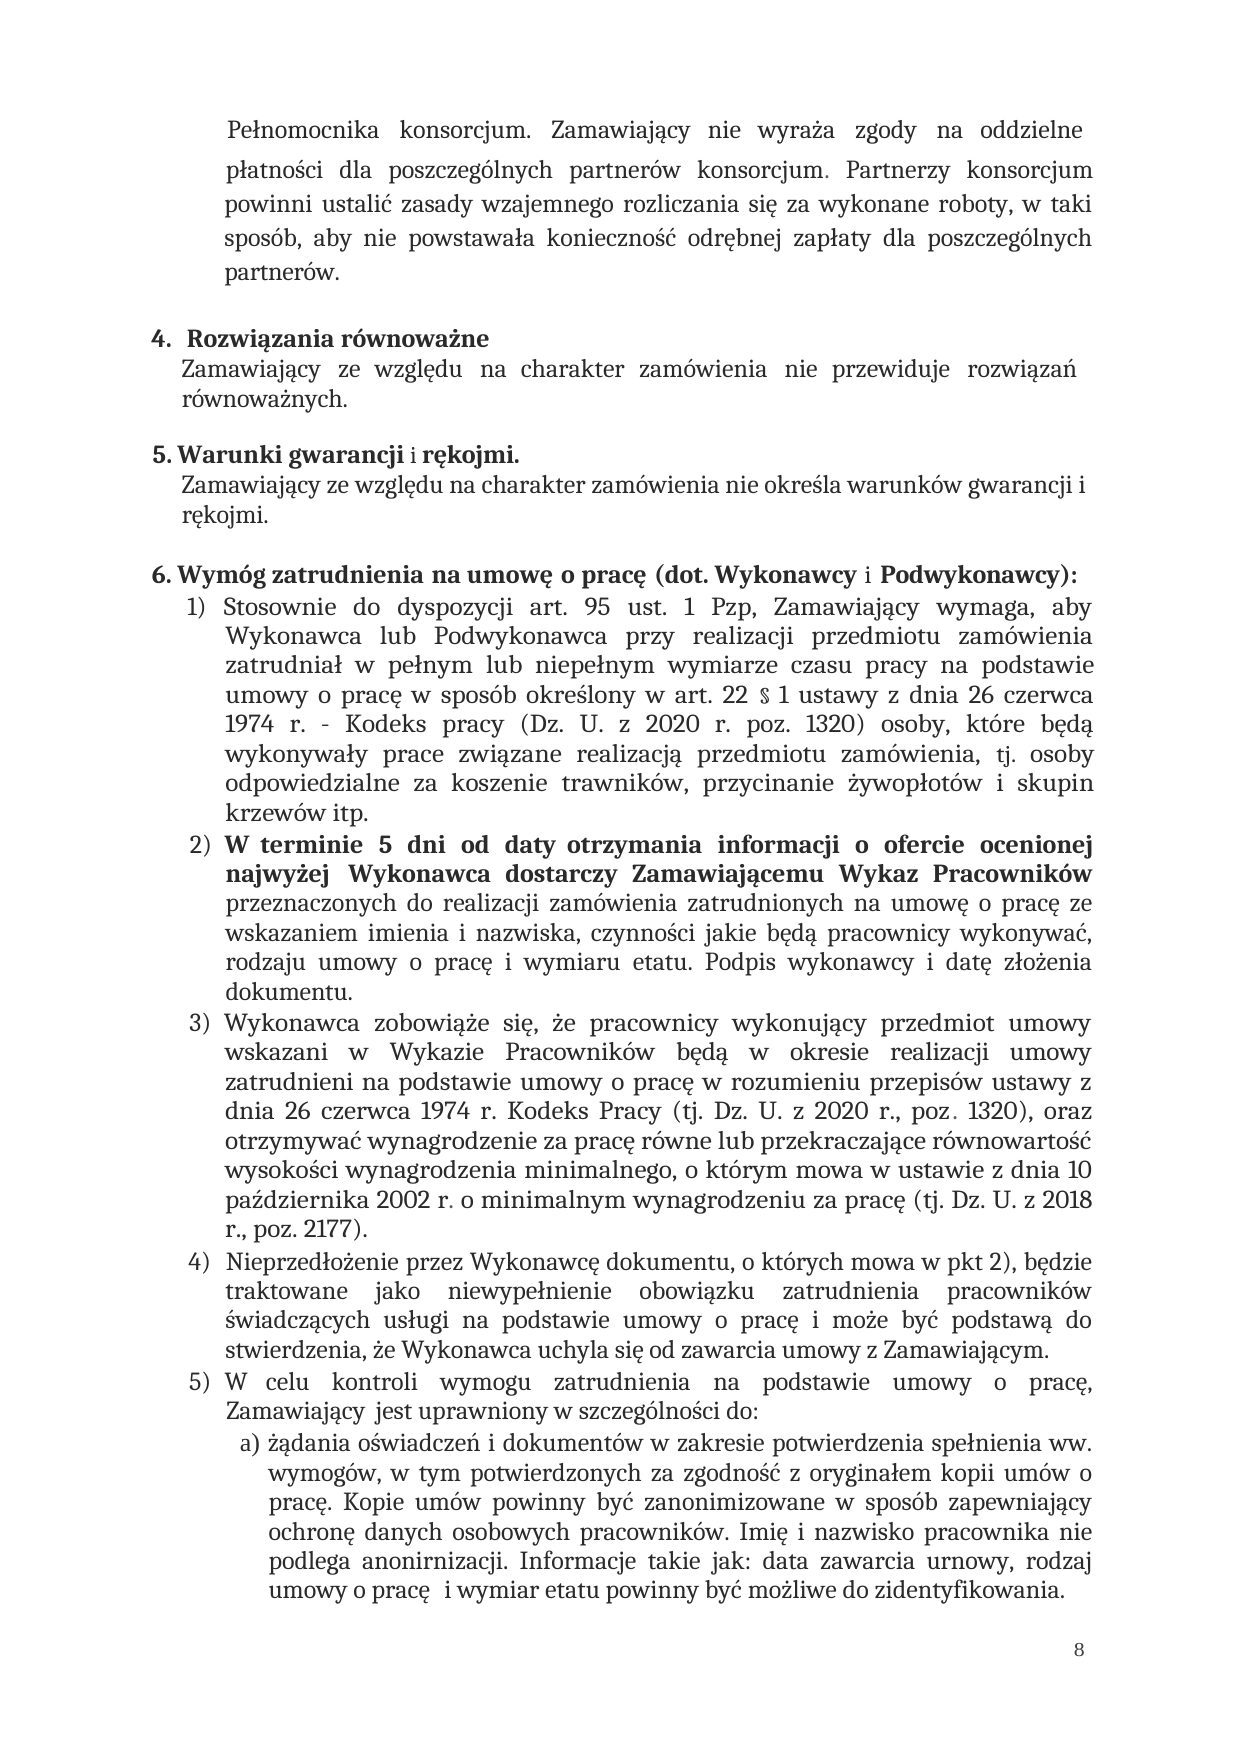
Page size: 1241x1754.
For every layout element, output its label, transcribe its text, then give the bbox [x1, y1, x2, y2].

text Zamawiający ze względu na charakter zamówienia nie przewiduje rozwiązań równoważnych. [181, 354, 1106, 414]
subtitle Rozwiązania równoważne [151, 324, 1117, 354]
list żądania oświadczeń i dokumentów w zakresie potwierdzenia spełnienia ww. wymogów, w tym potwierdzonych za zgodność z oryginałem kopii umów o pracę. Kopie umów powinny być zanonimizowane w sposób zapewniający ochronę danych osobowych pracowników. Imię i nazwisko pracownika nie podlega anonirnizacji. Informacje takie jak: data zawarcia urnowy, rodzaj umowy o pracę i wymiar etatu powinny być możliwe do zidentyfikowania. [239, 1428, 1093, 1605]
list Nieprzedłożenie przez Wykonawcę dokumentu, o których mowa w pkt 2), będzie traktowane jako niewypełnienie obowiązku zatrudnienia pracowników świadczących usługi na podstawie umowy o pracę i może być podstawą do stwierdzenia, że Wykonawca uchyla się od zawarcia umowy z Zamawiającym. [188, 1247, 1093, 1365]
subtitle Wymóg zatrudnienia na umowę o pracę (dot. Wykonawcy i Podwykonawcy): [152, 560, 1117, 590]
text Zamawiający ze względu na charakter zamówienia nie określa warunków gwarancji i rękojmi. [181, 470, 1106, 530]
list W terminie 5 dni od daty otrzymania informacji o ofercie ocenionej najwyżej Wykonawca dostarczy Zamawiającemu Wykaz Pracowników przeznaczonych do realizacji zamówienia zatrudnionych na umowę o pracę ze wskazaniem imienia i nazwiska, czynności jakie będą pracownicy wykonywać, rodzaju umowy o pracę i wymiaru etatu. Podpis wykonawcy i datę złożenia dokumentu. [189, 830, 1093, 1006]
list Stosownie do dyspozycji art. 95 ust. 1 Pzp, Zamawiający wymaga, aby Wykonawca lub Podwykonawca przy realizacji przedmiotu zamówienia zatrudniał w pełnym lub niepełnym wymiarze czasu pracy na podstawie umowy o pracę w sposób określony w art. 22 § 1 ustawy z dnia 26 czerwca 1974 r. - Kodeks pracy (Dz. U. z 2020 r. poz. 1320) osoby, które będą wykonywały prace związane realizacją przedmiotu zamówienia, tj. osoby odpowiedzialne za koszenie trawników, przycinanie żywopłotów i skupin krzewów itp. [187, 592, 1094, 828]
list Wykonawca zobowiąże się, że pracownicy wykonujący przedmiot umowy wskazani w Wykazie Pracowników będą w okresie realizacji umowy zatrudnieni na podstawie umowy o pracę w rozumieniu przepisów ustawy z dnia 26 czerwca 1974 r. Kodeks Pracy (tj. Dz. U. z 2020 r., poz. 1320), oraz otrzymywać wynagrodzenie za pracę równe lub przekraczające równowartość wysokości wynagrodzenia minimalnego, o którym mowa w ustawie z dnia 10 października 2002 r. o minimalnym wynagrodzeniu za pracę (tj. Dz. U. z 2018 r., poz. 2177). [189, 1008, 1092, 1244]
subtitle Warunki gwarancji i rękojmi. [152, 440, 1117, 470]
list W celu kontroli wymogu zatrudnienia na podstawie umowy o pracę, Zamawiający jest uprawniony w szczególności do: [189, 1367, 1093, 1426]
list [188, 114, 1097, 144]
text płatności dla poszczególnych partnerów konsorcjum. Partnerzy konsorcjum powinni ustalić zasady wzajemnego rozliczania się za wykonane roboty, w taki sposób, aby nie powstawała konieczność odrębnej zapłaty dla poszczególnych partnerów. [224, 155, 1093, 287]
